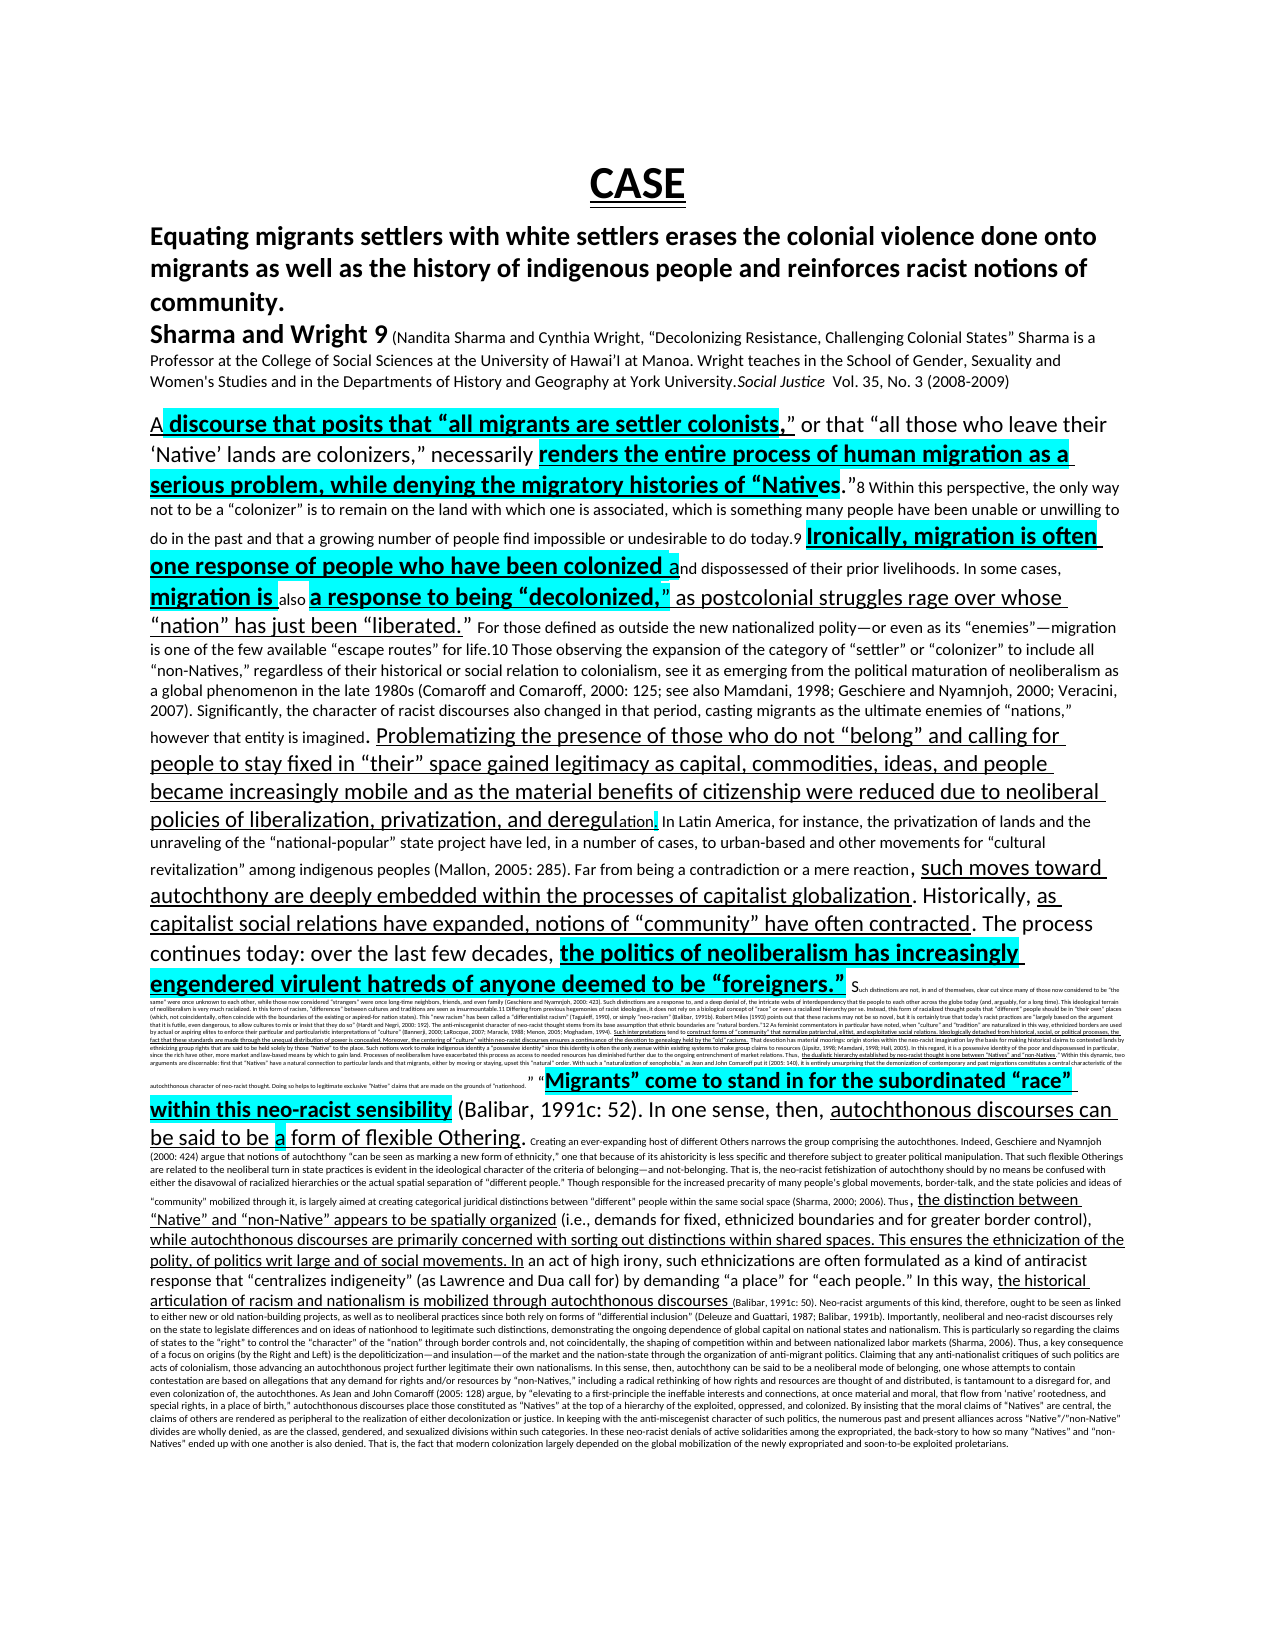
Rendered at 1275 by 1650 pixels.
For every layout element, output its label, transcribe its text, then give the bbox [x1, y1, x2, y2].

text Equating migrants settlers with white settlers erases the colonial violence done onto migrants as well as the history of indigenous people and reinforces racist notions of community. [150, 219, 1125, 318]
text A discourse that posits that “all migrants are settler colonists,” or that “all those who leave their ‘Native’ lands are colonizers,” necessarily renders the entire process of human migration as a serious problem, while denying the migratory histories of “Natives.”8 Within this perspective, the only way not to be a “colonizer” is to remain on the land with which one is associated, which is something many people have been unable or unwilling to do in the past and that a growing number of people find impossible or undesirable to do today.9 Ironically, migration is often one response of people who have been colonized and dispossessed of their prior livelihoods. In some cases, migration is also a response to being “decolonized,” as postcolonial struggles rage over whose “nation” has just been “liberated.” For those defined as outside the new nationalized polity—or even as its “enemies”—migration is one of the few available “escape routes” for life.10 Those observing the expansion of the category of “settler” or “colonizer” to include all “non-Natives,” regardless of their historical or social relation to colonialism, see it as emerging from the political maturation of neoliberalism as a global phenomenon in the late 1980s (Comaroff and Comaroff, 2000: 125; see also Mamdani, 1998; Geschiere and Nyamnjoh, 2000; Veracini, 2007). Significantly, the character of racist discourses also changed in that period, casting migrants as the ultimate enemies of “nations,” however that entity is imagined. Problematizing the presence of those who do not “belong” and calling for people to stay fixed in “their” space gained legitimacy as capital, commodities, ideas, and people became increasingly mobile and as the material benefits of citizenship were reduced due to neoliberal policies of liberalization, privatization, and deregulation. In Latin America, for instance, the privatization of lands and the unraveling of the “national-popular” state project have led, in a number of cases, to urban-based and other movements for “cultural revitalization” among indigenous peoples (Mallon, 2005: 285). Far from being a contradiction or a mere reaction, such moves toward autochthony are deeply embedded within the processes of capitalist globalization. Historically, as capitalist social relations have expanded, notions of “community” have often contracted. The process continues today: over the last few decades, the politics of neoliberalism has increasingly engendered virulent hatreds of anyone deemed to be “foreigners.” Such distinctions are not, in and of themselves, clear cut since many of those now considered to be “the same” were once unknown to each other, while those now considered “strangers” were once long-time neighbors, friends, and even family (Geschiere and Nyamnjoh, 2000: 423). Such distinctions are a response to, and a deep denial of, the intricate webs of interdependency that tie people to each other across the globe today (and, arguably, for a long time). This ideological terrain of neoliberalism is very much racialized. In this form of racism, “differences” between cultures and traditions are seen as insurmountable.11 Differing from previous hegemonies of racist ideologies, it does not rely on a biological concept of “race” or even a racialized hierarchy per se. Instead, this form of racialized thought posits that “different” people should be in “their own” places (which, not coincidentally, often coincide with the boundaries of the existing or aspired-for nation states). This “new racism” has been called a “differentialist racism” (Taguieff, 1990), or simply “neo-racism” (Balibar, 1991b). Robert Miles (1993) points out that these racisms may not be so novel, but it is certainly true that today’s racist practices are “largely based on the argument that it is futile, even dangerous, to allow cultures to mix or insist that they do so” (Hardt and Negri, 2000: 192). The anti-miscegenist character of neo-racist thought stems from its base assumption that ethnic boundaries are “natural borders.”12 As feminist commentators in particular have noted, when “culture” and “tradition” are naturalized in this way, ethnicized borders are used by actual or aspiring elites to enforce their particular and particularistic interpretations of “culture” (Bannerji, 2000; LaRocque, 2007; Maracle, 1988; Menon, 2005; Moghadam, 1994). Such interpretations tend to construct forms of “community” that normalize patriarchal, elitist, and exploitative social relations. Ideologically detached from historical, social, or political processes, the fact that these standards are made through the unequal distribution of power is concealed. Moreover, the centering of “culture” within neo-racist discourses ensures a continuance of the devotion to genealogy held by the “old” racisms. That devotion has material moorings: origin stories within the neo-racist imagination lay the basis for making historical claims to contested lands by ethnicizing group rights that are said to be held solely by those “Native” to the place. Such notions work to make indigenous identity a “possessive identity” since this identity is often the only avenue within existing systems to make group claims to resources (Lipsitz, 1998; Mamdani, 1998; Hall, 2005). In this regard, it is a possessive identity of the poor and dispossessed in particular, since the rich have other, more market and law-based means by which to gain land. Processes of neoliberalism have exacerbated this process as access to needed resources has diminished further due to the ongoing entrenchment of market relations. Thus, the dualistic hierarchy established by neo-racist thought is one between “Natives” and “non-Natives.” Within this dynamic, two arguments are discernable: first that “Natives” have a natural connection to particular lands and that migrants, either by moving or staying, upset this “natural” order. With such a “naturalization of xenophobia,” as Jean and John Comaroff put it (2005: 140), it is entirely unsurprising that the demonization of contemporary and past migrations constitutes a central characteristic of the autochthonous character of neo-racist thought. Doing so helps to legitimate exclusive “Native” claims that are made on the grounds of “nationhood.” “Migrants” come to stand in for the subordinated “race” within this neo-racist sensibility (Balibar, 1991c: 52). In one sense, then, autochthonous discourses can be said to be a form of flexible Othering. Creating an ever-expanding host of different Others narrows the group comprising the autochthones. Indeed, Geschiere and Nyamnjoh (2000: 424) argue that notions of autochthony “can be seen as marking a new form of ethnicity,” one that because of its ahistoricity is less specific and therefore subject to greater political manipulation. That such flexible Otherings are related to the neoliberal turn in state practices is evident in the ideological character of the criteria of belonging—and not-belonging. That is, the neo-racist fetishization of autochthony should by no means be confused with either the disavowal of racialized hierarchies or the actual spatial separation of “different people.” Though responsible for the increased precarity of many people’s global movements, border-talk, and the state policies and ideas of “community” mobilized through it, is largely aimed at creating categorical juridical distinctions between “different” people within the same social space (Sharma, 2000; 2006). Thus, the distinction between “Native” and “non-Native” appears to be spatially organized (i.e., demands for fixed, ethnicized boundaries and for greater border control), while autochthonous discourses are primarily concerned with sorting out distinctions within shared spaces. This ensures the ethnicization of the polity, of politics writ large and of social movements. In an act of high irony, such ethnicizations are often formulated as a kind of antiracist response that “centralizes indigeneity” (as Lawrence and Dua call for) by demanding “a place” for “each people.” In this way, the historical articulation of racism and nationalism is mobilized through autochthonous discourses (Balibar, 1991c: 50). Neo-racist arguments of this kind, therefore, ought to be seen as linked to either new or old nation-building projects, as well as to neoliberal practices since both rely on forms of “differential inclusion” (Deleuze and Guattari, 1987; Balibar, 1991b). Importantly, neoliberal and neo-racist discourses rely on the state to legislate differences and on ideas of nationhood to legitimate such distinctions, demonstrating the ongoing dependence of global capital on national states and nationalism. This is particularly so regarding the claims of states to the “right” to control the “character” of the “nation” through border controls and, not coincidentally, the shaping of competition within and between nationalized labor markets (Sharma, 2006). Thus, a key consequence of a focus on origins (by the Right and Left) is the depoliticization—and insulation—of the market and the nation-state through the organization of anti-migrant politics. Claiming that any anti-nationalist critiques of such politics are acts of colonialism, those advancing an autochthonous project further legitimate their own nationalisms. In this sense, then, autochthony can be said to be a neoliberal mode of belonging, one whose attempts to contain contestation are based on allegations that any demand for rights and/or resources by “non-Natives,” including a radical rethinking of how rights and resources are thought of and distributed, is tantamount to a disregard for, and even colonization of, the autochthones. As Jean and John Comaroff (2005: 128) argue, by “elevating to a first-principle the ineffable interests and connections, at once material and moral, that flow from ‘native’ rootedness, and special rights, in a place of birth,” autochthonous discourses place those constituted as “Natives” at the top of a hierarchy of the exploited, oppressed, and colonized. By insisting that the moral claims of “Natives” are central, the claims of others are rendered as peripheral to the realization of either decolonization or justice. In keeping with the anti-miscegenist character of such politics, the numerous past and present alliances across “Native”/”non-Native” divides are wholly denied, as are the classed, gendered, and sexualized divisions within such categories. In these neo-racist denials of active solidarities among the expropriated, the back-story to how so many “Natives” and “non-Natives” ended up with one another is also denied. That is, the fact that modern colonization largely depended on the global mobilization of the newly expropriated and soon-to-be exploited proletarians. [150, 408, 1125, 1247]
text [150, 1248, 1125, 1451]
subtitle CASE [150, 154, 1125, 210]
text Sharma and Wright 9 (Nandita Sharma and Cynthia Wright, “Decolonizing Resistance, Challenging Colonial States” Sharma is a Professor at the College of Social Sciences at the University of Hawai’I at Manoa. Wright teaches in the School of Gender, Sexuality and Women's Studies and in the Departments of History and Geography at York University.Social Justice Vol. 35, No. 3 (2008-2009) [150, 318, 1125, 391]
